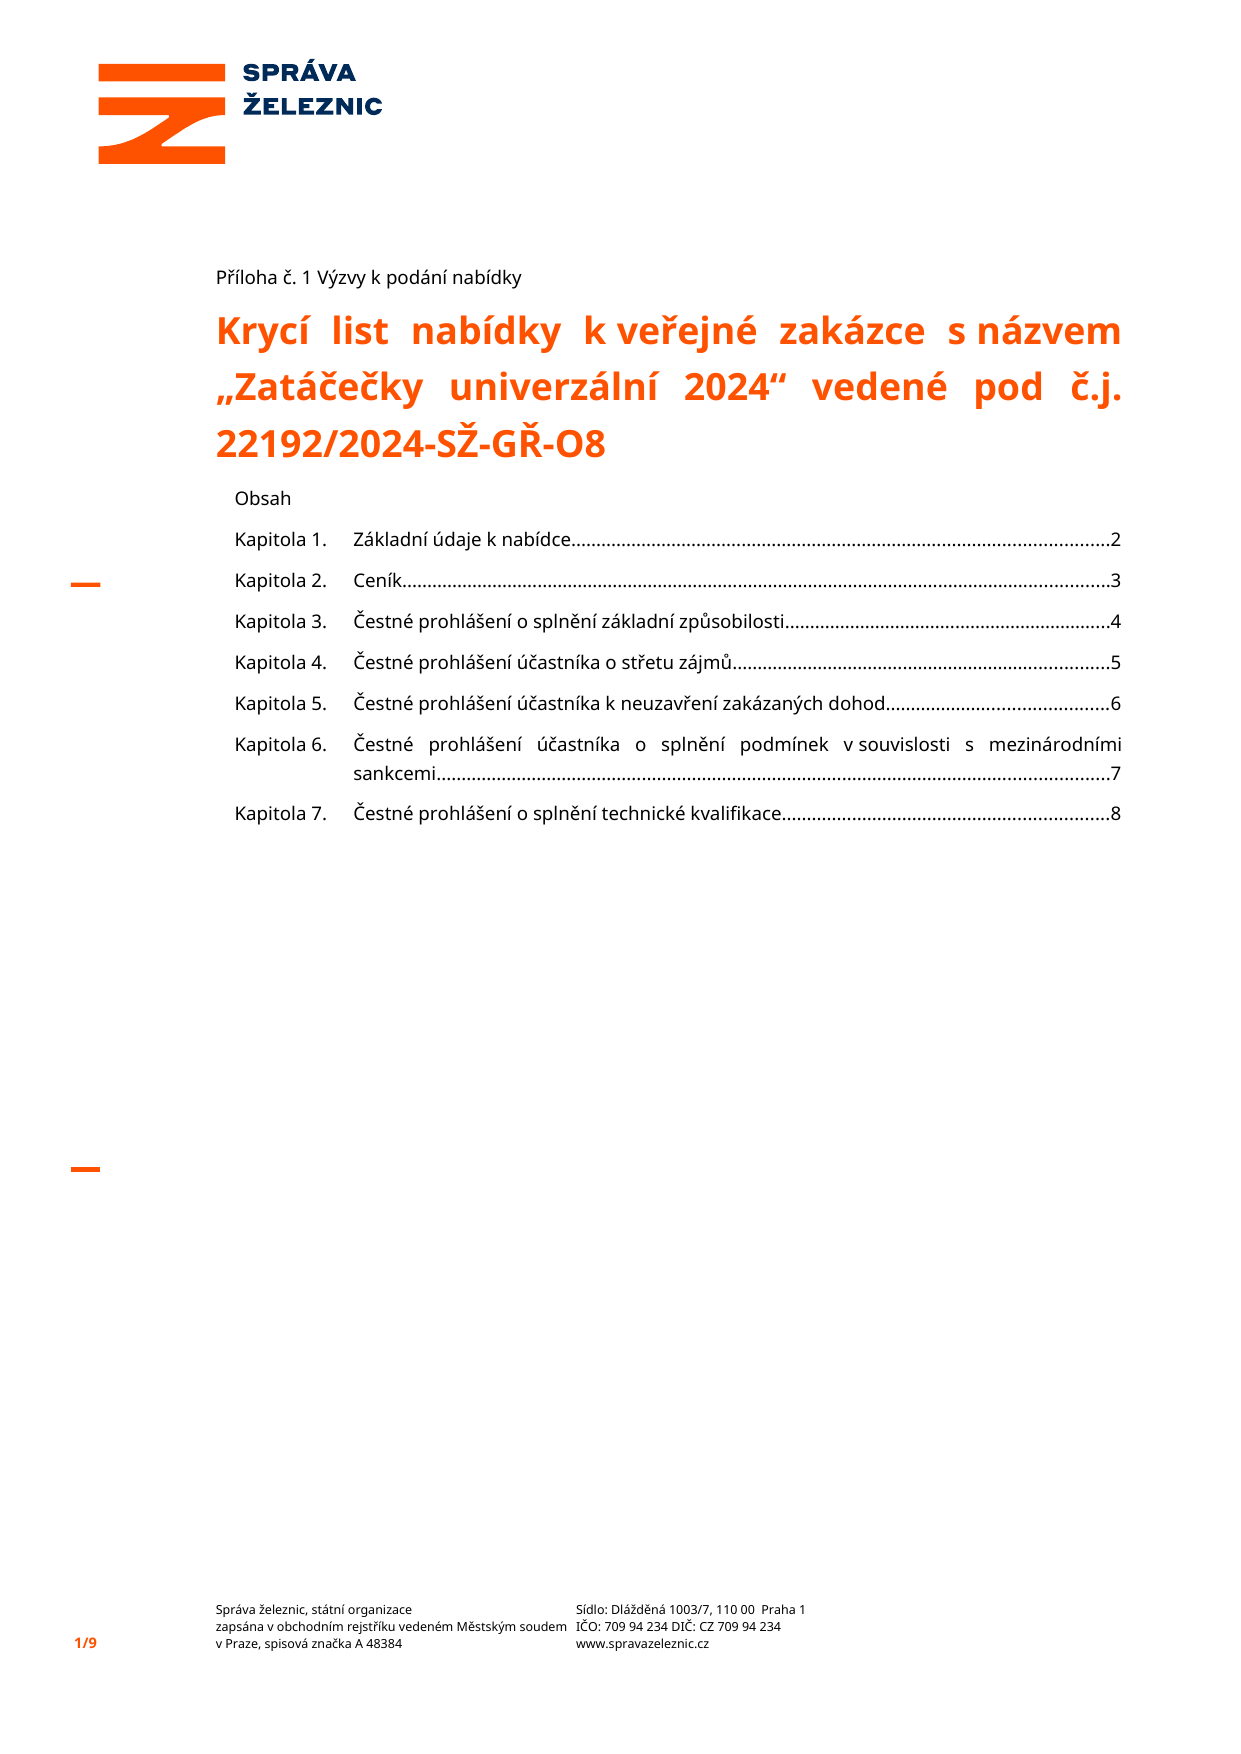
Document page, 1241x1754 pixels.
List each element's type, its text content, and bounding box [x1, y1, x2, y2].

text Krycí list nabídky k veřejné zakázce s názvem „Zatáčečky univerzální 2024“ vedené pod č.j. 22192/2024-SŽ-GŘ-O8 [216, 304, 1122, 468]
text Příloha č. 1 Výzvy k podání nabídky [216, 264, 1122, 289]
